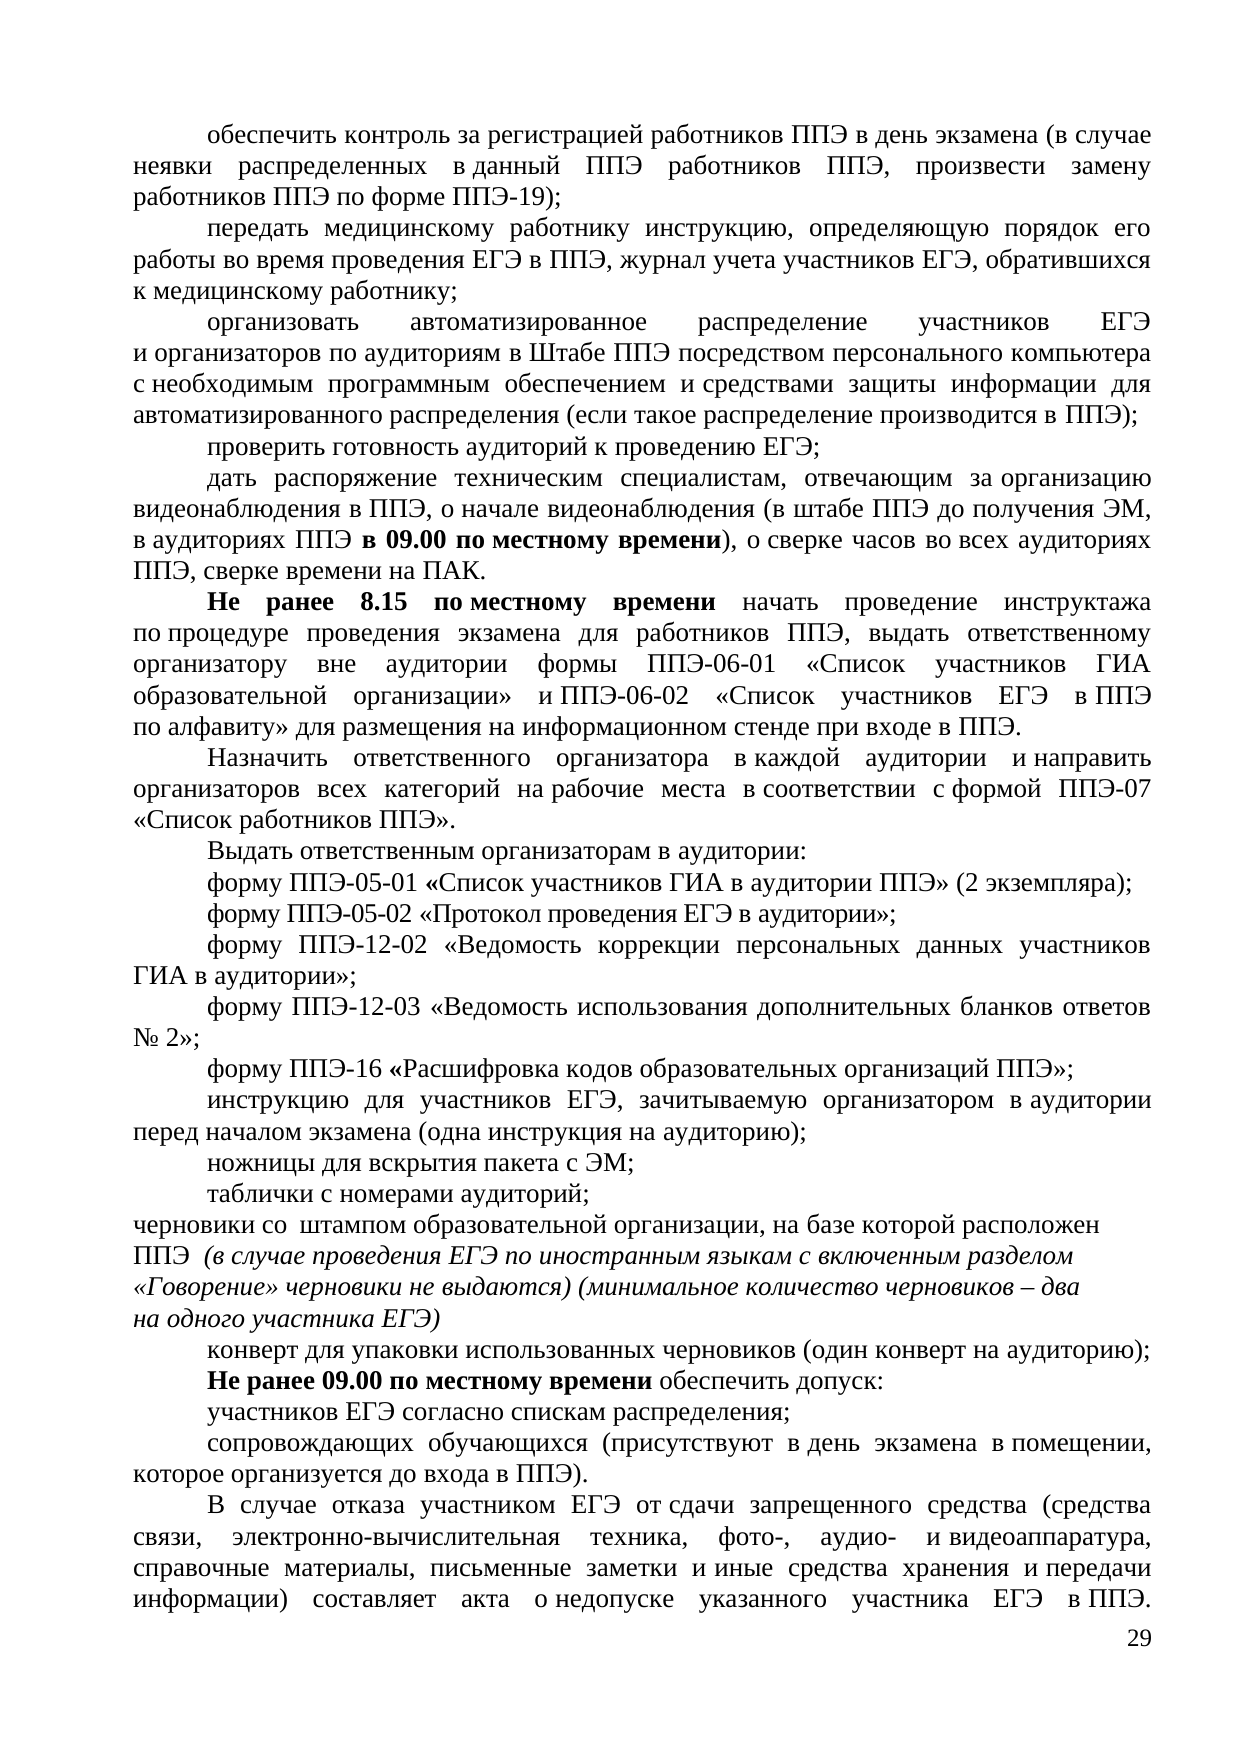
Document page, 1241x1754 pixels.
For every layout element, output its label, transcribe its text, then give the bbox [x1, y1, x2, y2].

text дать распоряжение техническим специалистам, отвечающим за организацию видеонаблюдения в ППЭ, о начале видеонаблюдения (в штабе ППЭ до получения ЭМ, в аудиториях ППЭ в 09.00 по местному времени), о сверке часов во всех аудиториях ППЭ, сверке времени на ПАК. [133, 461, 1152, 585]
text форму ППЭ-05-02 «Протокол проведения ЕГЭ в аудитории»; [133, 897, 1152, 928]
text проверить готовность аудиторий к проведению ЕГЭ; [133, 429, 1152, 461]
text форму ППЭ-05-01 «Список участников ГИА в аудитории ППЭ» (2 экземпляра); [133, 866, 1152, 897]
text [133, 1488, 1152, 1613]
text инструкцию для участников ЕГЭ, зачитываемую организатором в аудитории перед началом экзамена (одна инструкция на аудиторию); [133, 1084, 1152, 1146]
text организовать автоматизированное распределение участников ЕГЭ и организаторов по аудиториям в Штабе ППЭ посредством персонального компьютера с необходимым программным обеспечением и средствами защиты информации для автоматизированного распределения (если такое распределение производится в ППЭ); [133, 305, 1152, 429]
text передать медицинскому работнику инструкцию, определяющую порядок его работы во время проведения ЕГЭ в ППЭ, журнал учета участников ЕГЭ, обратившихся к медицинскому работнику; [133, 212, 1152, 305]
text форму ППЭ-12-03 «Ведомость использования дополнительных бланков ответов № 2»; [133, 990, 1152, 1052]
text форму ППЭ-12-02 «Ведомость коррекции персональных данных участников ГИА в аудитории»; [133, 928, 1152, 990]
text конверт для упаковки использованных черновиков (один конверт на аудиторию); [133, 1333, 1152, 1364]
text обеспечить контроль за регистрацией работников ППЭ в день экзамена (в случае неявки распределенных в данный ППЭ работников ППЭ, произвести замену работников ППЭ по форме ППЭ-19); [133, 118, 1152, 212]
text Выдать ответственным организаторам в аудитории: [133, 834, 1152, 866]
text черновики со штампом образовательной организации, на базе которой расположен ППЭ (в случае проведения ЕГЭ по иностранным языкам с включенным разделом «Говорение» черновики не выдаются) (минимальное количество черновиков – два на одного участника ЕГЭ) [133, 1208, 1152, 1333]
text таблички с номерами аудиторий; [133, 1177, 1152, 1208]
text форму ППЭ-16 «Расшифровка кодов образовательных организаций ППЭ»; [133, 1052, 1152, 1084]
text ножницы для вскрытия пакета с ЭМ; [133, 1146, 1152, 1177]
text Не ранее 09.00 по местному времени обеспечить допуск: [133, 1364, 1152, 1395]
text сопровождающих обучающихся (присутствуют в день экзамена в помещении, которое организуется до входа в ППЭ). [133, 1426, 1152, 1488]
text участников ЕГЭ согласно спискам распределения; [133, 1395, 1152, 1426]
text Назначить ответственного организатора в каждой аудитории и направить организаторов всех категорий на рабочие места в соответствии с формой ППЭ-07 «Список работников ППЭ». [133, 741, 1152, 834]
text Не ранее 8.15 по местному времени начать проведение инструктажа по процедуре проведения экзамена для работников ППЭ, выдать ответственному организатору вне аудитории формы ППЭ-06-01 «Список участников ГИА образовательной организации» и ППЭ-06-02 «Список участников ЕГЭ в ППЭ по алфавиту» для размещения на информационном стенде при входе в ППЭ. [133, 585, 1152, 741]
